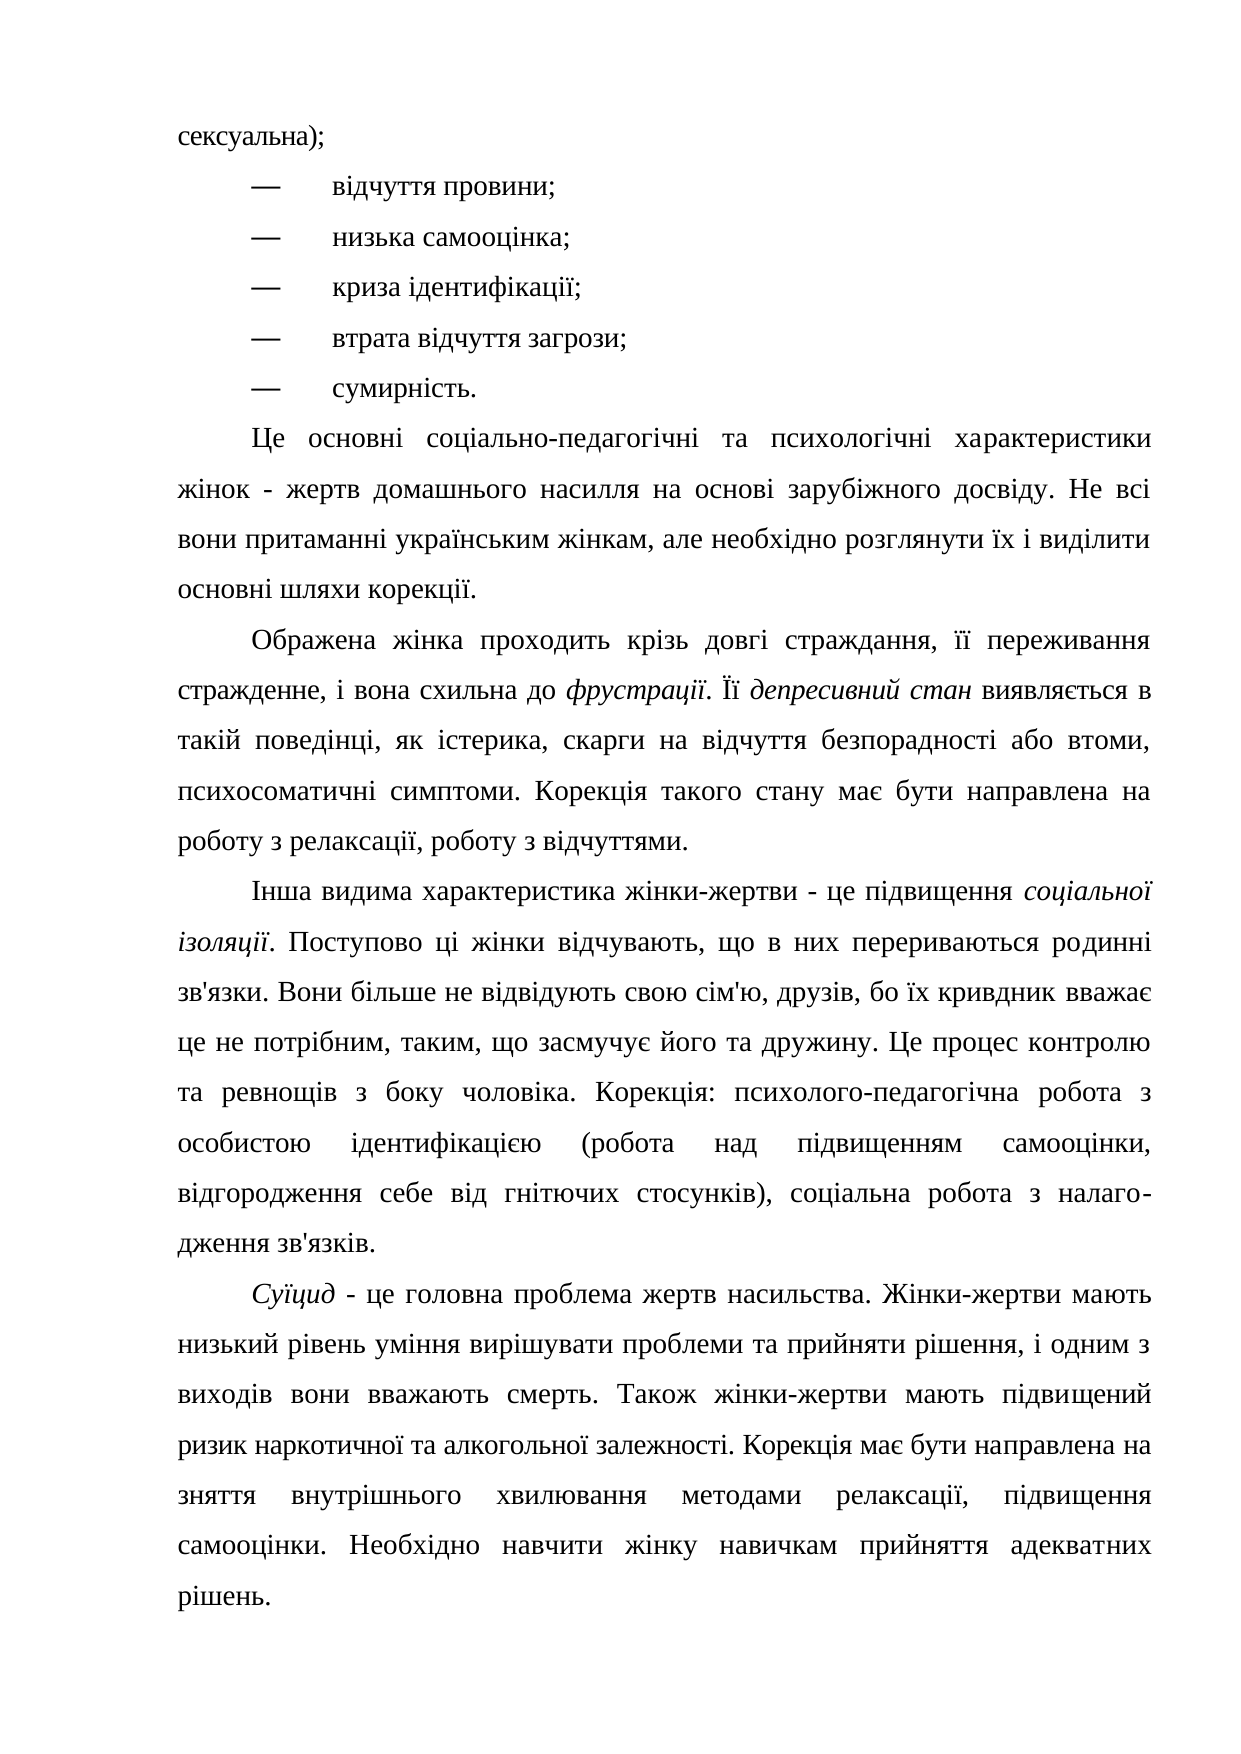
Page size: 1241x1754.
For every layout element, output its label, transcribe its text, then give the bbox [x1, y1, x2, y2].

text Суїцид - це головна проблема жертв насильства. Жінки-жертви мають низький рівень уміння вирішувати проблеми та прийняти рішення, і одним з виходів вони вважають смерть. Також жінки-жертви мають підвищений ризик наркотичної та алкогольної залежності. Корекція має бути направлена на зняття внутрішнього хвилювання методами релаксації, підвищення самооцінки. Необхідно навчити жінку навичкам прийняття адекватних рішень. [177, 1276, 1152, 1611]
list низька самооцінка; [177, 219, 1152, 252]
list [177, 118, 1152, 152]
list криза ідентифікації; [177, 269, 1152, 303]
list відчуття провини; [177, 168, 1152, 202]
list втрата відчуття загрози; [177, 320, 1152, 353]
list сумирність. [177, 370, 1152, 404]
text Інша видима характеристика жінки-жертви - це підвищення соціальної ізоляції. Поступово ці жінки відчувають, що в них перериваються родинні зв'язки. Вони більше не відвідують свою сім'ю, друзів, бо їх кривдник вважає це не потрібним, таким, що засмучує його та дружину. Це процес контролю та ревнощів з боку чоловіка. Корекція: психолого-педагогічна робота з особистою ідентифікацією (робота над підвищенням самооцінки, відгородження себе від гнітючих стосунків), соціальна робота з налагодження зв'язків. [177, 873, 1152, 1259]
text Ображена жінка проходить крізь довгі страждання, її переживання стражденне, і вона схильна до фрустрації. Її депресивний стан виявляється в такій поведінці, як істерика, скарги на відчуття безпорадності або втоми, психосоматичні симптоми. Корекція такого стану має бути направлена на роботу з релаксації, роботу з відчуттями. [177, 622, 1152, 857]
text Це основні соціально-педагогічні та психологічні характеристики жінок - жертв домашнього насилля на основі зарубіжного досвіду. Не всі вони притаманні українським жінкам, але необхідно розглянути їх і виділити основні шляхи корекції. [177, 421, 1152, 605]
